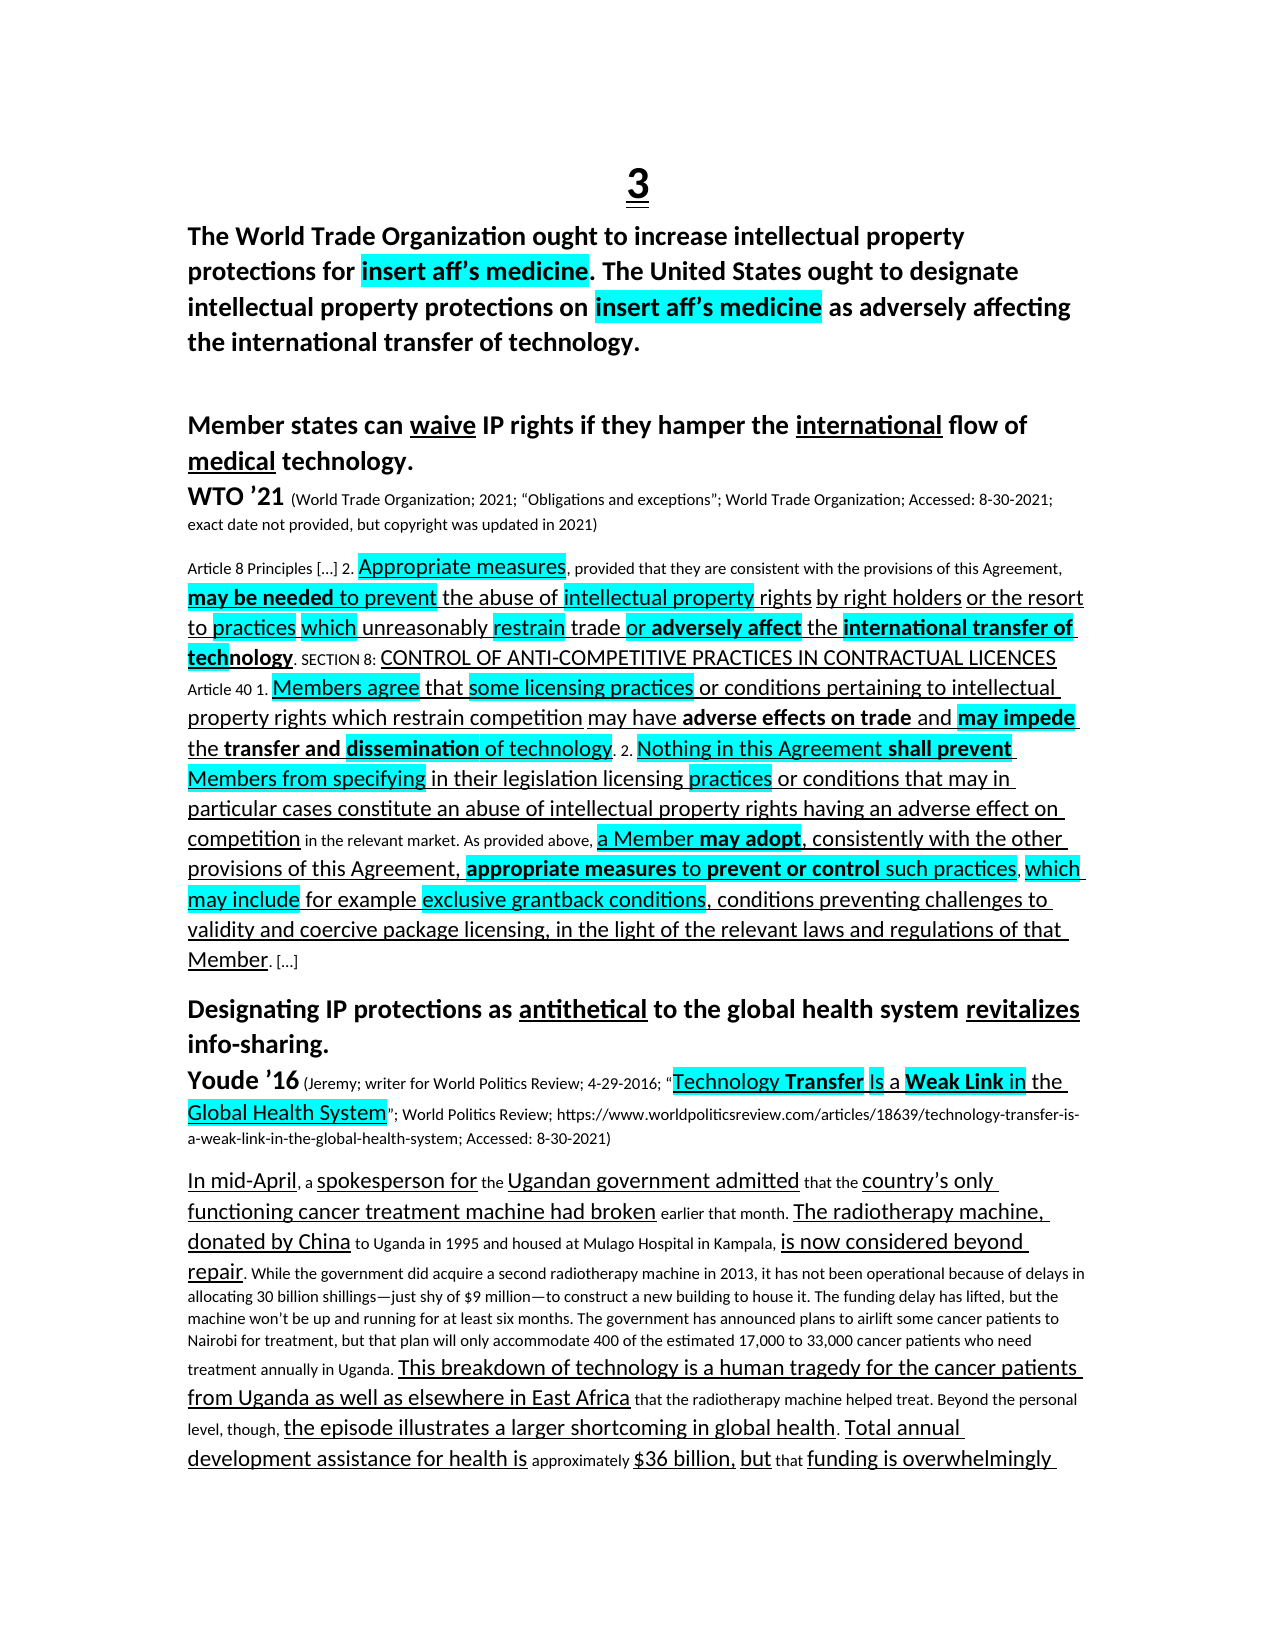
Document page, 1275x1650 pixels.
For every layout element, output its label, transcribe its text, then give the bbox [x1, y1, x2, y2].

subtitle 3 [187, 154, 1087, 210]
subtitle Designating IP protections as antithetical to the global health system revitalizes info-sharing. [187, 992, 1087, 1061]
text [187, 1167, 1087, 1472]
subtitle Member states can waive IP rights if they hamper the international flow of medical technology. [187, 408, 1087, 477]
subtitle The World Trade Organization ought to increase intellectual property protections for insert aff’s medicine. The United States ought to designate intellectual property protections on insert aff’s medicine as adversely affecting the international transfer of technology. [187, 219, 1087, 358]
text Article 8 Principles […] 2. Appropriate measures, provided that they are consistent with the provisions of this Agreement, may be needed to prevent the abuse of intellectual property rights by right holders or the resort to practices which unreasonably restrain trade or adversely affect the international transfer of technology. SECTION 8: CONTROL OF ANTI-COMPETITIVE PRACTICES IN CONTRACTUAL LICENCES Article 40 1. Members agree that some licensing practices or conditions pertaining to intellectual property rights which restrain competition may have adverse effects on trade and may impede the transfer and dissemination of technology. 2. Nothing in this Agreement shall prevent Members from specifying in their legislation licensing practices or conditions that may in particular cases constitute an abuse of intellectual property rights having an adverse effect on competition in the relevant market. As provided above, a Member may adopt, consistently with the other provisions of this Agreement, appropriate measures to prevent or control such practices, which may include for example exclusive grantback conditions, conditions preventing challenges to validity and coercive package licensing, in the light of the relevant laws and regulations of that Member. […] [187, 552, 1087, 973]
text Youde ’16 (Jeremy; writer for World Politics Review; 4-29-2016; “Technology Transfer Is a Weak Link in the Global Health System”; World Politics Review; https://www.worldpoliticsreview.com/articles/18639/technology-transfer-is-a-weak-link-in-the-global-health-system; Accessed: 8-30-2021) [187, 1063, 1087, 1148]
text WTO ’21 (World Trade Organization; 2021; “Obligations and exceptions”; World Trade Organization; Accessed: 8-30-2021; exact date not provided, but copyright was updated in 2021) [187, 479, 1087, 534]
